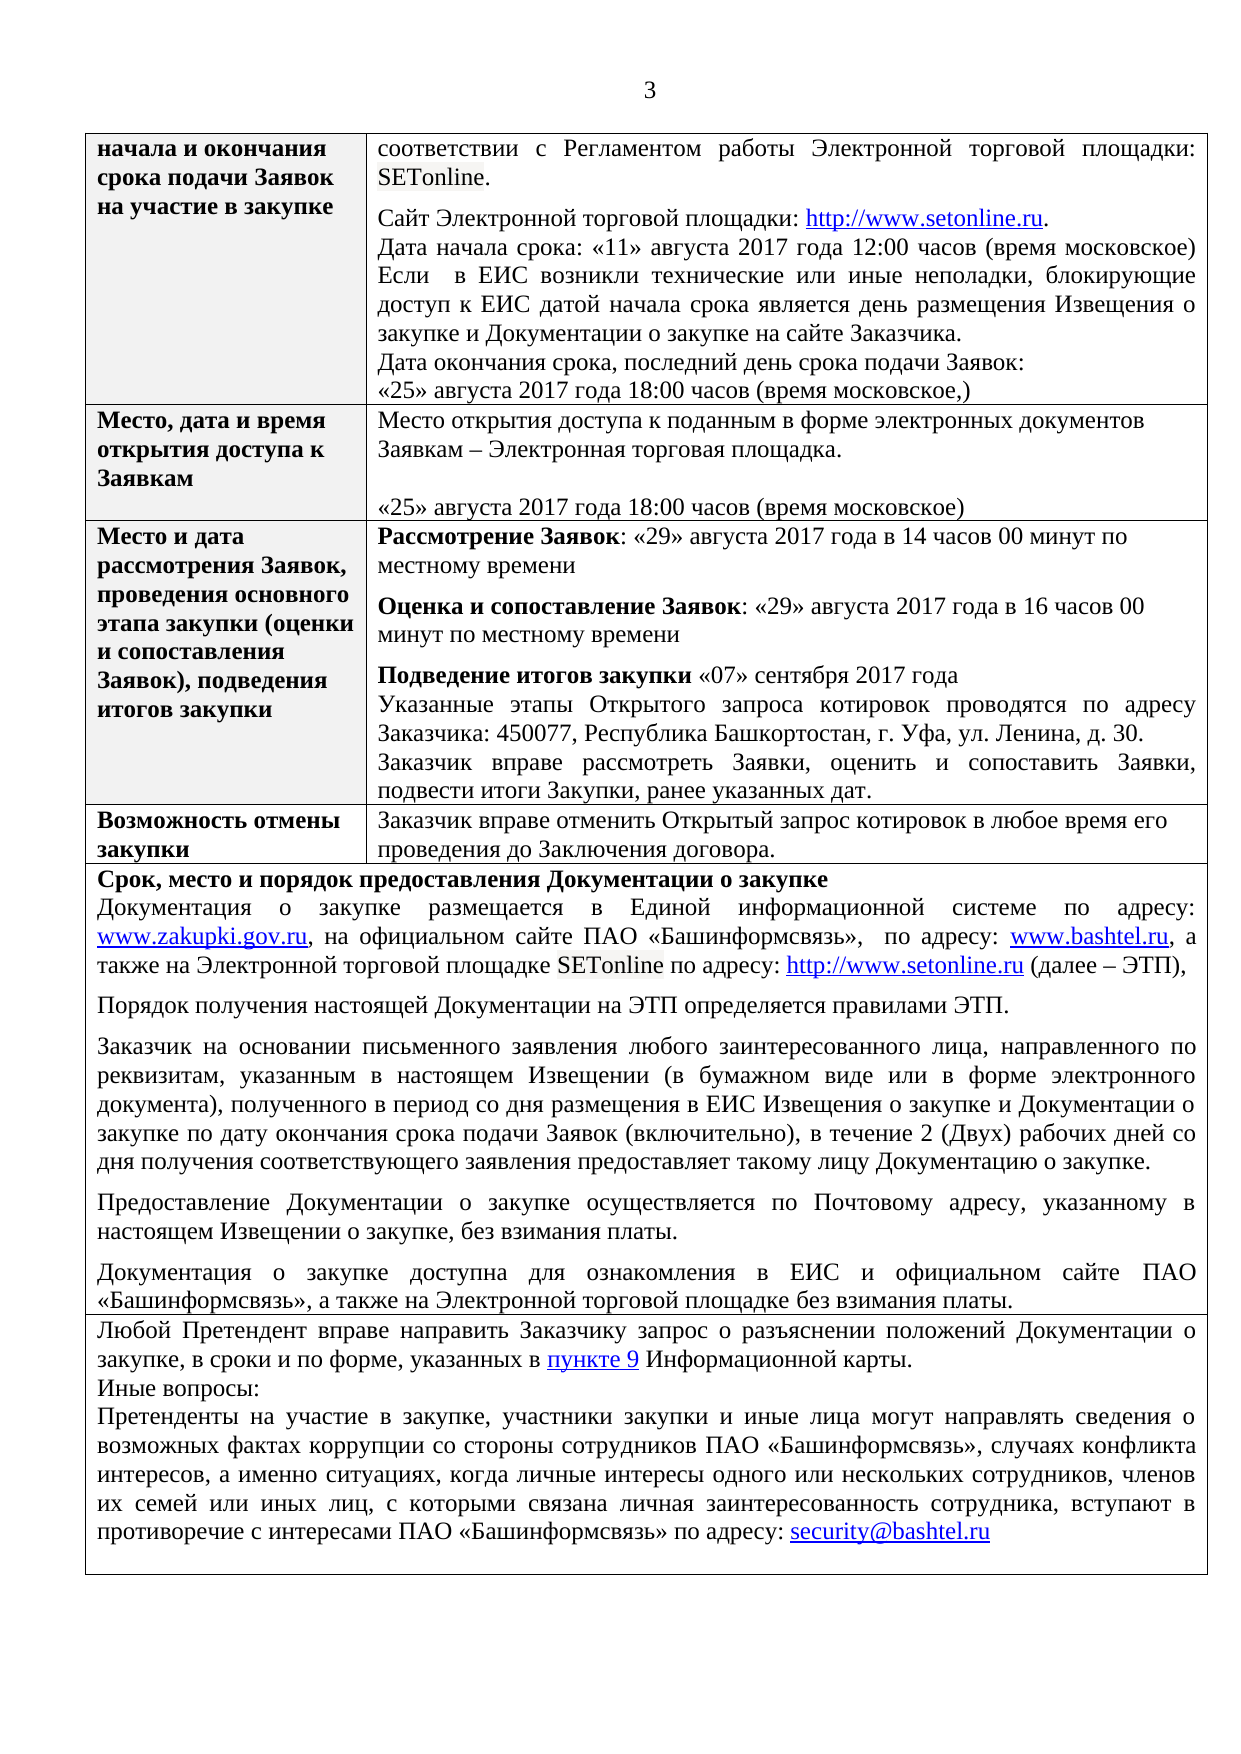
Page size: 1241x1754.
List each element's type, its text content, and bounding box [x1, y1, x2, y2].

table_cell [86, 134, 366, 404]
table_cell Возможность отмены закупки [86, 805, 366, 863]
table_cell Место, дата и время открытия доступа к Заявкам [86, 405, 366, 520]
table_cell Рассмотрение Заявок: «29» августа 2017 года в 14 часов 00 минут по местному времени Оценка и сопоставление Заявок: «29» августа 2017 года в 16 часов 00 минут по местному времени Подведение итогов закупки «07» сентября 2017 года Указанные этапы Открытого запроса котировок проводятся по адресу Заказчика: 450077, Республика Башкортостан, г. Уфа, ул. Ленина, д. 30. Заказчик вправе рассмотреть Заявки, оценить и сопоставить Заявки, подвести итоги Закупки, ранее указанных дат. [367, 521, 1207, 804]
table_cell Заказчик вправе отменить Открытый запрос котировок в любое время его проведения до Заключения договора. [367, 805, 1207, 863]
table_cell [367, 134, 1207, 404]
table_cell Любой Претендент вправе направить Заказчику запрос о разъяснении положений Документации о закупке, в сроки и по форме, указанных в пункте 9 Информационной карты. Иные вопросы: Претенденты на участие в закупке, участники закупки и иные лица могут направлять сведения о возможных фактах коррупции со стороны сотрудников ПАО «Башинформсвязь», случаях конфликта интересов, а именно ситуациях, когда личные интересы одного или нескольких сотрудников, членов их семей или иных лиц, с которыми связана личная заинтересованность сотрудника, вступают в противоречие с интересами ПАО «Башинформсвязь» по адресу: security@bashtel.ru [86, 1315, 1207, 1574]
table_cell Место открытия доступа к поданным в форме электронных документов Заявкам – Электронная торговая площадка. «25» августа 2017 года 18:00 часов (время московское) [367, 405, 1207, 520]
table_cell Срок, место и порядок предоставления Документации о закупке Документация о закупке размещается в Единой информационной системе по адресу: www.zakupki.gov.ru, на официальном сайте ПАО «Башинформсвязь», по адресу: www.bashtel.ru, а также на Электронной торговой площадке SETonline по адресу: http://www.setonline.ru (далее – ЭТП), Порядок получения настоящей Документации на ЭТП определяется правилами ЭТП. Заказчик на основании письменного заявления любого заинтересованного лица, направленного по реквизитам, указанным в настоящем Извещении (в бумажном виде или в форме электронного документа), полученного в период со дня размещения в ЕИС Извещения о закупке и Документации о закупке по дату окончания срока подачи Заявок (включительно), в течение 2 (Двух) рабочих дней со дня получения соответствующего заявления предоставляет такому лицу Документацию о закупке. Предоставление Документации о закупке осуществляется по Почтовому адресу, указанному в настоящем Извещении о закупке, без взимания платы. Документация о закупке доступна для ознакомления в ЕИС и официальном сайте ПАО «Башинформсвязь», а также на Электронной торговой площадке без взимания платы. [86, 864, 1207, 1314]
table_cell Место и дата рассмотрения Заявок, проведения основного этапа закупки (оценки и сопоставления Заявок), подведения итогов закупки [86, 521, 366, 804]
